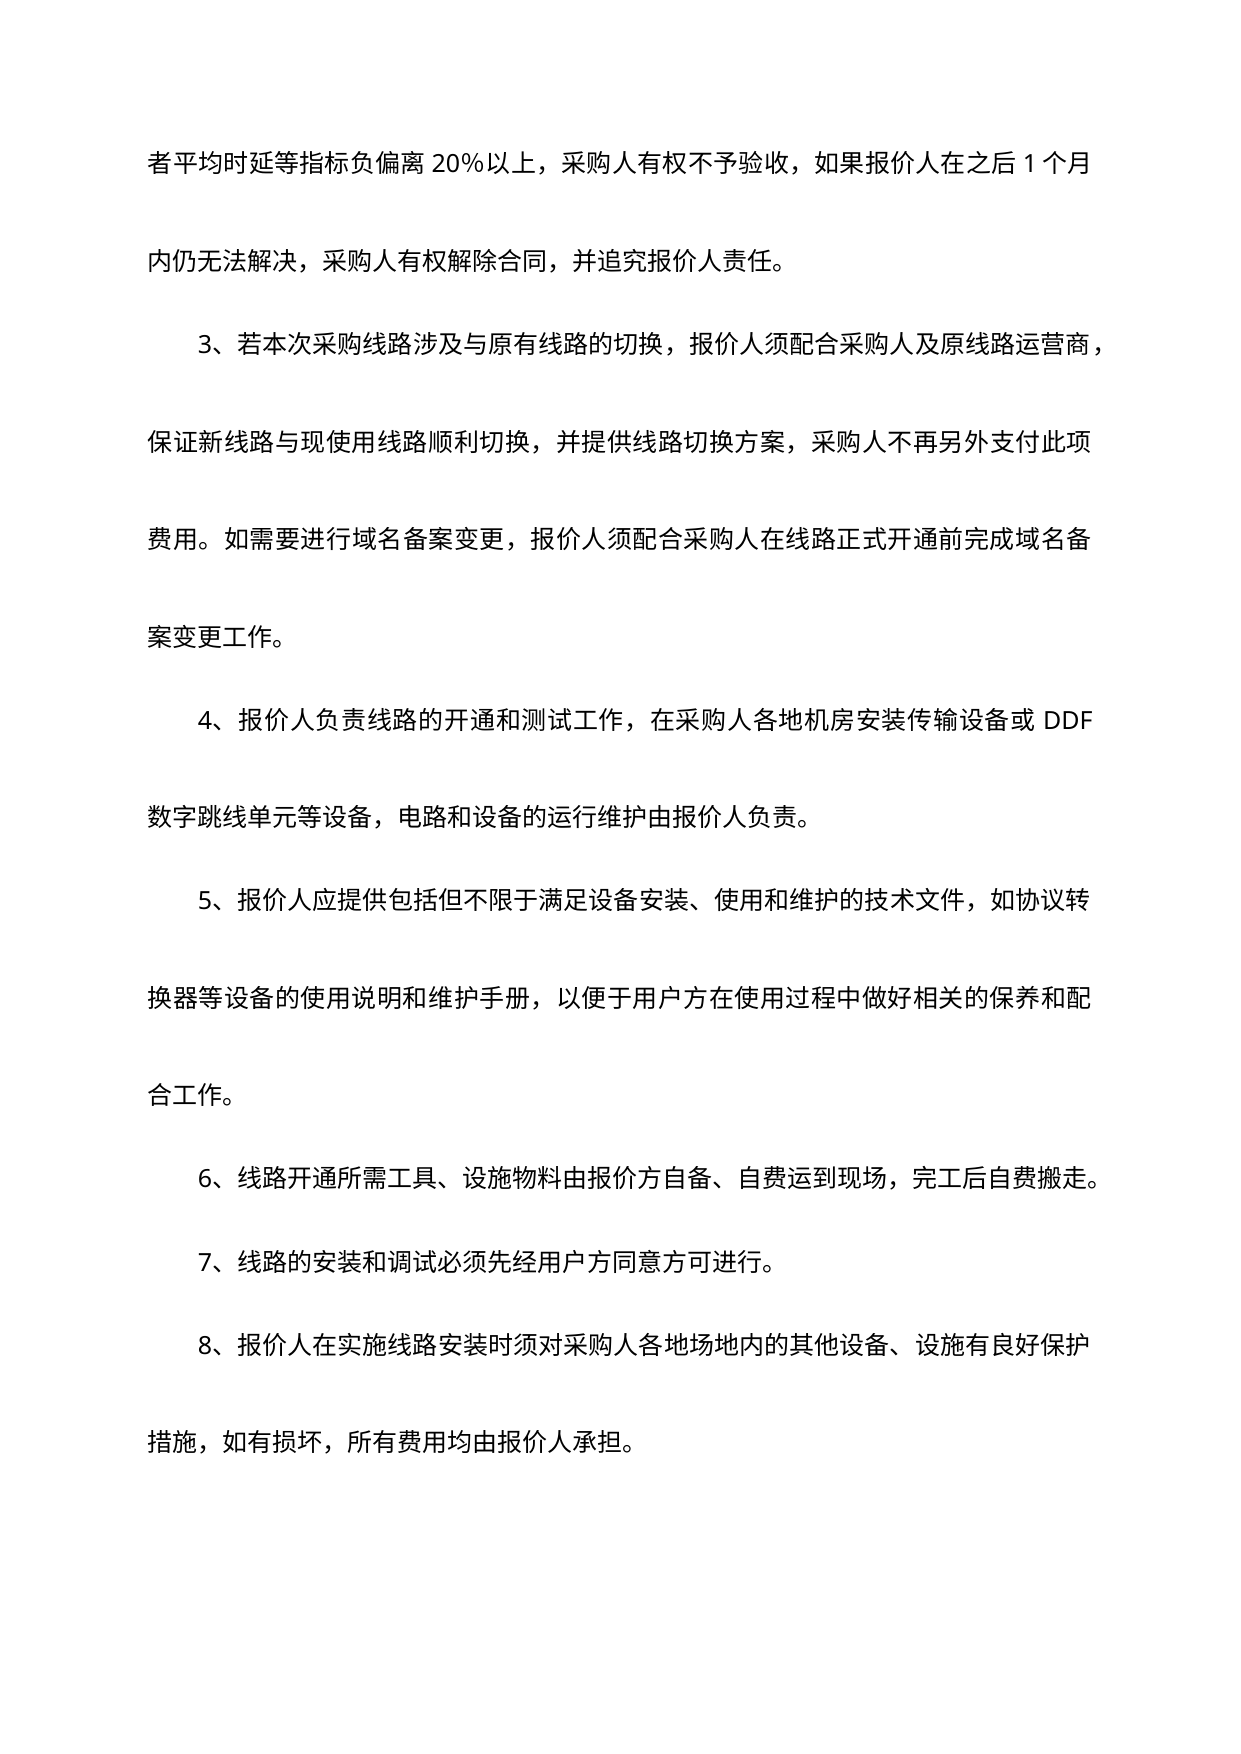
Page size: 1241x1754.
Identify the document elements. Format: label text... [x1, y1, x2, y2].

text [148, 129, 1092, 292]
text 6、线路开通所需工具、设施物料由报价方自备、自费运到现场，完工后自费搬走。 [148, 1144, 1092, 1209]
text 5、报价人应提供包括但不限于满足设备安装、使用和维护的技术文件，如协议转换器等设备的使用说明和维护手册，以便于用户方在使用过程中做好相关的保养和配合工作。 [148, 866, 1092, 1126]
text 3、若本次采购线路涉及与原有线路的切换，报价人须配合采购人及原线路运营商，保证新线路与现使用线路顺利切换，并提供线路切换方案，采购人不再另外支付此项费用。如需要进行域名备案变更，报价人须配合采购人在线路正式开通前完成域名备案变更工作。 [148, 310, 1092, 668]
text 4、报价人负责线路的开通和测试工作，在采购人各地机房安装传输设备或DDF数字跳线单元等设备，电路和设备的运行维护由报价人负责。 [148, 686, 1092, 848]
text 7、线路的安装和调试必须先经用户方同意方可进行。 [148, 1228, 1092, 1293]
text 8、报价人在实施线路安装时须对采购人各地场地内的其他设备、设施有良好保护措施，如有损坏，所有费用均由报价人承担。 [148, 1311, 1092, 1473]
